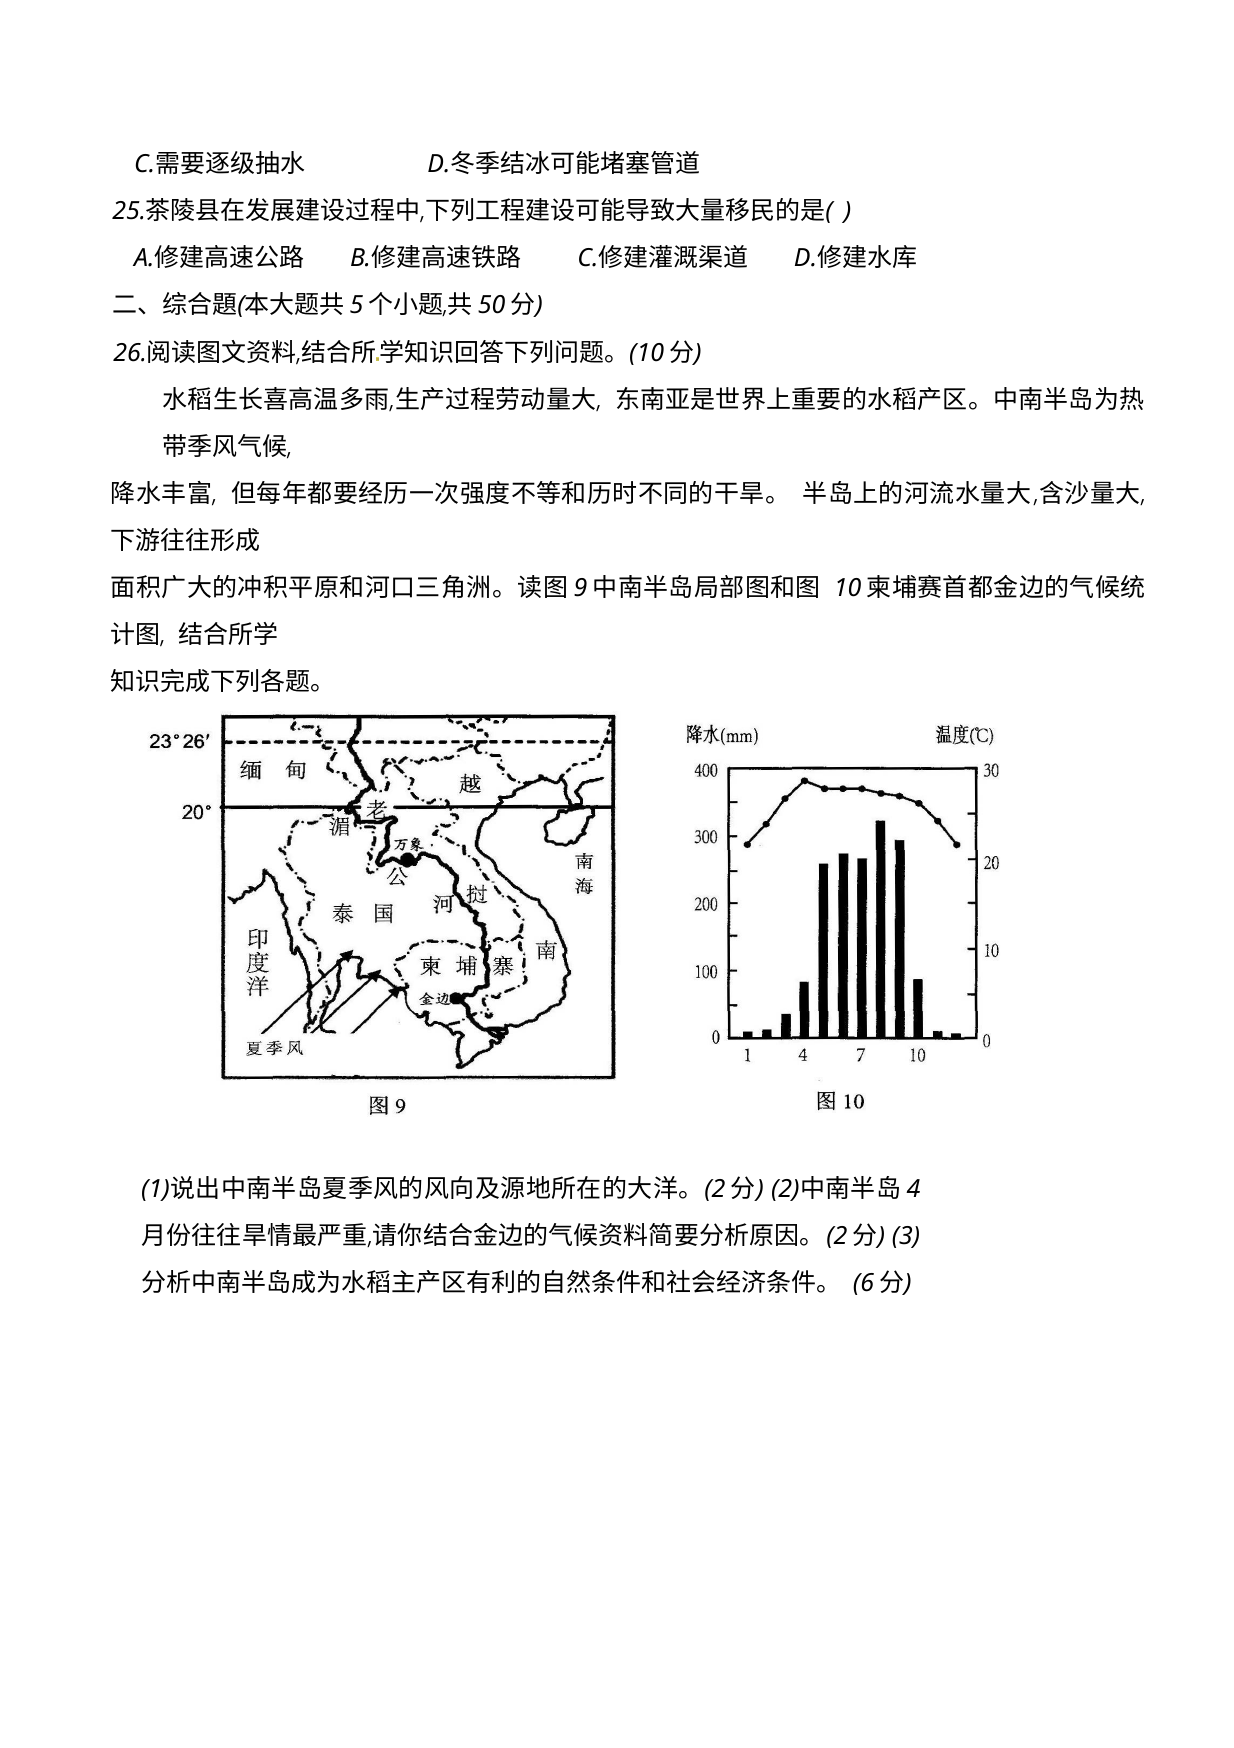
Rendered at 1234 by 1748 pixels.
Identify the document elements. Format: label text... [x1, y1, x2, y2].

text 水稻生长喜高温多雨,生产过程劳动量大, 东南亚是世界上重要的水稻产区。中南半岛为热带季风气候, [162, 379, 1146, 462]
text C.需要逐级抽水 D.冬季结冰可能堵塞管道 [134, 144, 1146, 180]
text 26.阅读图文资料,结合所学知识回答下列问题。(10分) [113, 332, 1146, 368]
text A.修建高速公路 B.修建高速铁路 C.修建灌溉渠道 D.修建水库 [134, 238, 1146, 274]
picture [147, 711, 1001, 1117]
text 降水丰富, 但每年都要经历一次强度不等和历时不同的干旱。 半岛上的河流水量大,含沙量大,下游往往形成 [111, 473, 1146, 557]
text 二、综合題(本大题共5个小题,共50分) [112, 285, 1146, 321]
text 面积广大的冲积平原和河口三角洲。读图9中南半岛局部图和图 10柬埔赛首都金边的气候统计图, 结合所学 [111, 567, 1146, 651]
text (1)说出中南半岛夏季风的风向及源地所在的大洋。(2分) (2)中南半岛4月份往往旱情最严重,请你结合金边的气候资料简要分析原因。(2分) (3) 分析中南半岛成为水稻主产区有利的自然条件和社会经济条件。 (6分) [141, 1168, 920, 1299]
text 25.茶陵县在发展建设过程中,下列工程建设可能导致大量移民的是( ) [112, 191, 1146, 227]
text 知识完成下列各题。 [111, 662, 1146, 698]
